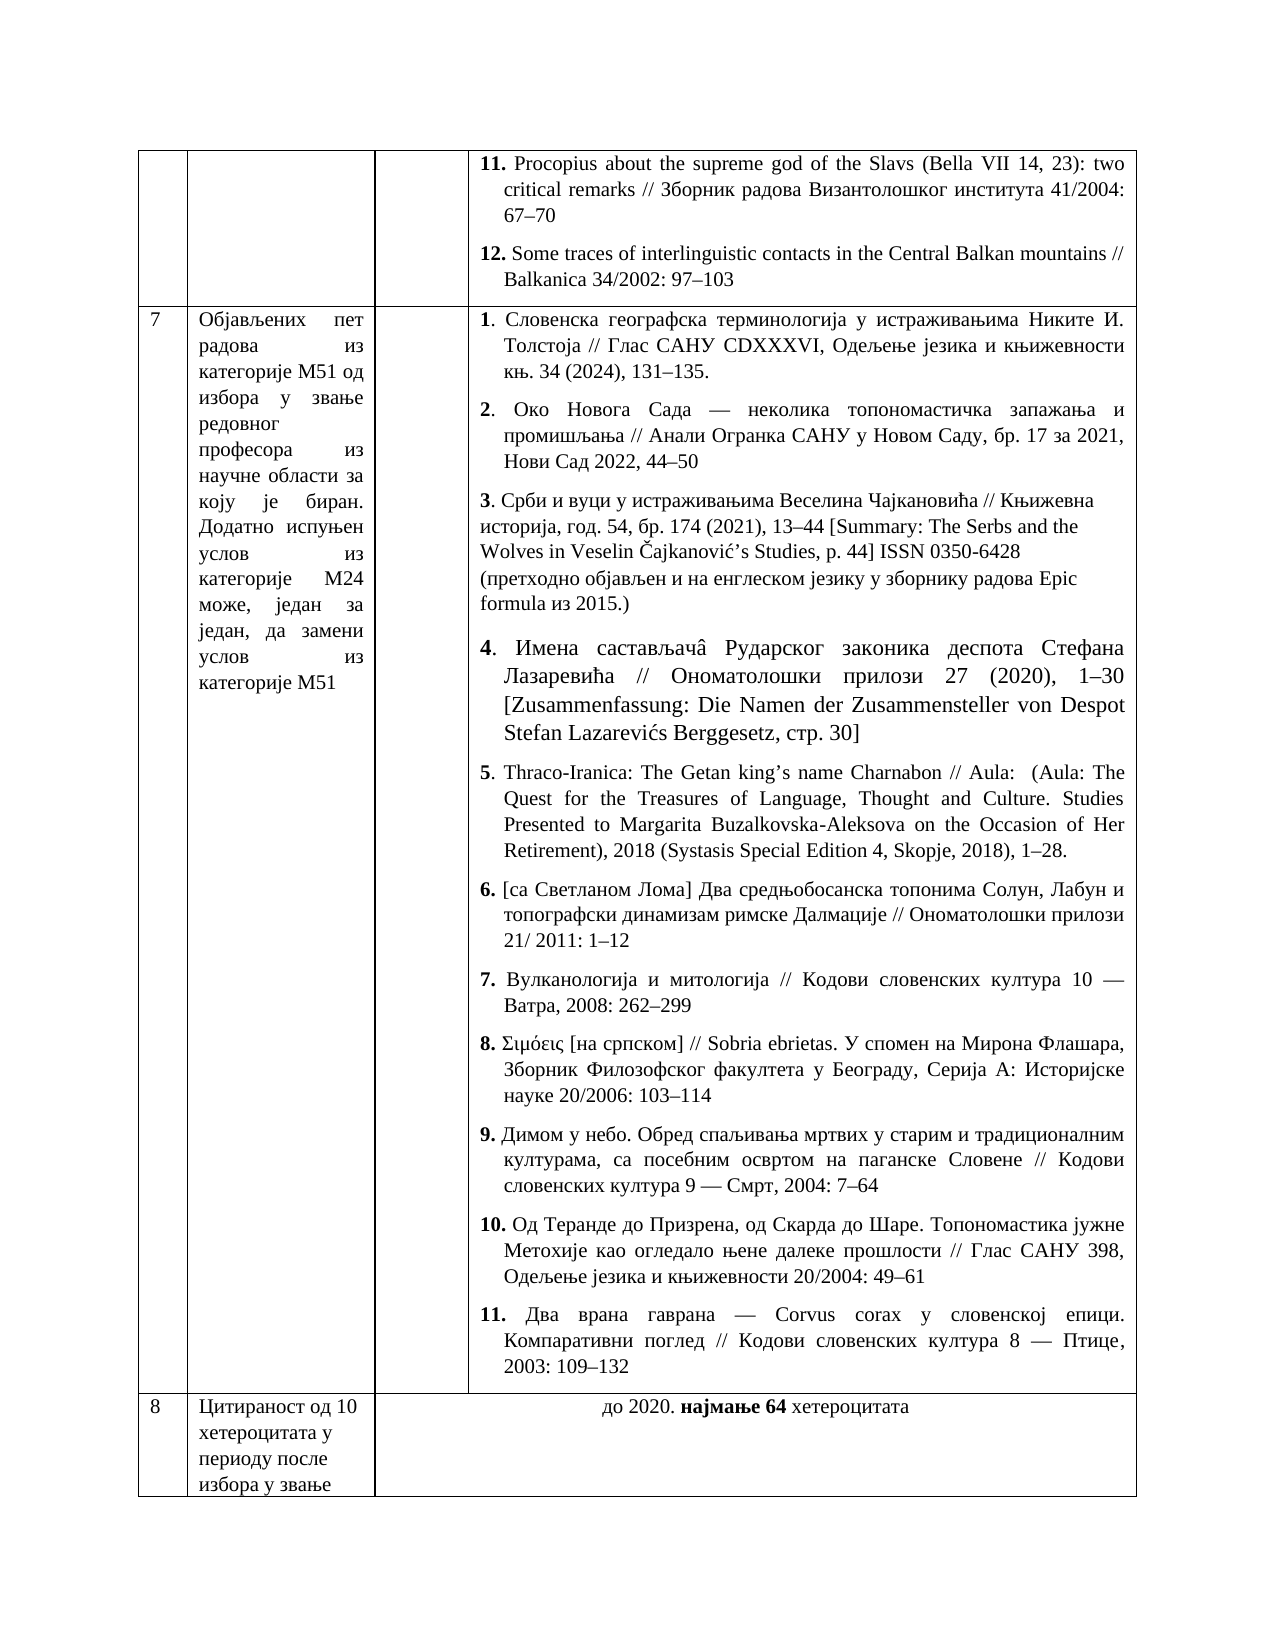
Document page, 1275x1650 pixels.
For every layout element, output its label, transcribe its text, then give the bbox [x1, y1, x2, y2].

table_cell 7 [139, 307, 187, 1393]
table_cell Објављених пет радова из категорије М51 од избора у звање редовног професора из научне области за коју је биран. Додатно испуњен услов из категорије М24 може, један за један, да замени услов из категорије М51 [188, 307, 374, 1393]
table_cell 8 [139, 1394, 187, 1496]
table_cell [376, 1394, 1136, 1496]
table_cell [188, 1394, 374, 1496]
table_cell 1. Словенска географска терминологија у истраживањима Никите И. Толстоја // Глас САНУ CDXXXVI, Одељење језика и књижевности књ. 34 (2024), 131–135. 2. Око Новога Сада — неколика топономастичка запажања и промишљања // Анали Огранка САНУ у Новом Саду, бр. 17 за 2021, Нови Сад 2022, 44–50 3. Срби и вуци у истраживањима Веселина Чајкановића // Књижевна историја, год. 54, бр. 174 (2021), 13–44 [Summary: The Serbs and the Wolves in Veselin Čajkanović’s Studies, p. 44] ISSN 0350-6428 (претходно објављен и на енглеском језику у зборнику радова Epic formula из 2015.) 4. Имена састављачâ Рударског законика деспота Стефана Лазаревића // Ономатолошки прилози 27 (2020), 1–30 [Zusammenfassung: Die Namen der Zusammensteller von Despot Stefan Lazarevićs Berggesetz, стр. 30] 5. Thraco-Iranica: The Getan king’s name Charnabon // Aula: (Aula: The Quest for the Treasures of Language, Thought and Culture. Studies Presented to Margarita Buzalkovska-Aleksova on the Occasion of Her Retirement), 2018 (Systasis Special Edition 4, , 2018), 1–28. 6. [са Светланом Лома] Два средњобосанска топонима Солун, Лабун и топографски динамизам римске Далмације // Ономатолошки прилози 21/ 2011: 1–12 7. Вулканологија и митологија // Кодови словенских култура 10 — Ватра, 2008: 262–299 8. Σιμόεις [на српском] // Sobria ebrietas. У спомен на Мирона Флашара, Зборник Филозофског факултета у Београду, Серија А: Историјске науке 20/2006: 103–114 9. Димом у небо. Обред спаљивања мртвих у старим и традиционалним културама, са посебним освртом на паганске Словене // Кодови словенских култура 9 — Смрт, 2004: 7–64 10. Од Теранде до Призрена, од Скарда до Шаре. Топономастика јужне Метохије као огледало њене далеке прошлости // Глас САНУ 398, Одељење језика и књижевности 20/2004: 49–61 11. Два врана гаврана — Corvus corax у словенској епици. Компаративни поглед // Кодови словенских култура 8 — Птице, 2003: 109–132 [469, 307, 1136, 1393]
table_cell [469, 151, 1136, 306]
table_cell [188, 151, 374, 306]
table_cell 6 [139, 151, 187, 306]
table_cell [376, 151, 468, 306]
table_cell [376, 307, 468, 1393]
